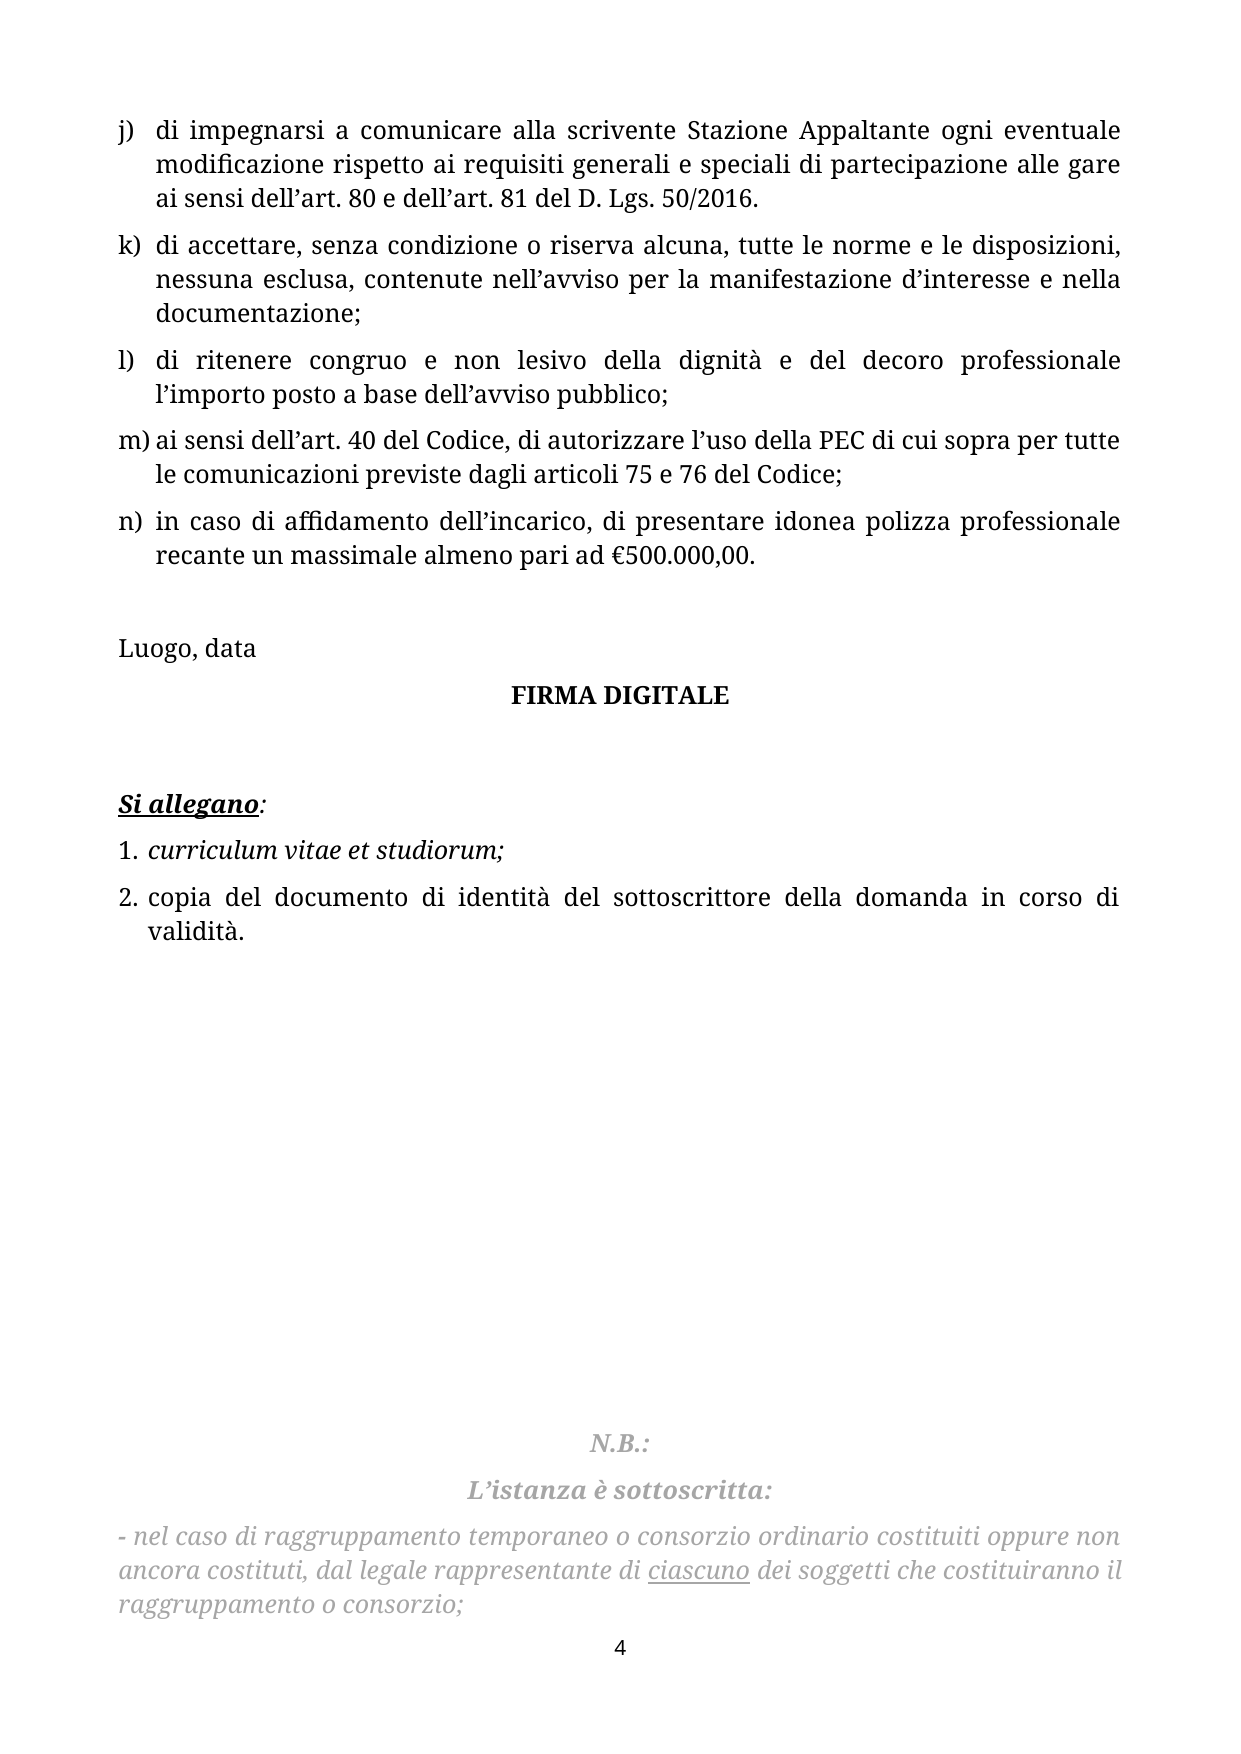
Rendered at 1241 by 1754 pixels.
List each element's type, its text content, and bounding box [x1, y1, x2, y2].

text L’istanza è sottoscritta: [118, 1472, 1122, 1506]
list Luogo, data [118, 631, 1122, 665]
text FIRMA DIGITALE [118, 677, 1122, 711]
list di accettare, senza condizione o riserva alcuna, tutte le norme e le disposizioni, nessuna esclusa, contenute nell’avviso per la manifestazione d’interesse e nella documentazione; [118, 228, 1122, 330]
list curriculum vitae et studiorum; [118, 833, 1120, 867]
text - nel caso di raggruppamento temporaneo o consorzio ordinario costituiti oppure non ancora costituti, dal legale rappresentante di ciascuno dei soggetti che costituiranno il raggruppamento o consorzio; [118, 1519, 1122, 1621]
list copia del documento di identità del sottoscrittore della domanda in corso di validità. [118, 879, 1120, 948]
text Si allegano: [118, 786, 1122, 821]
text N.B.: [118, 1426, 1122, 1460]
list di impegnarsi a comunicare alla scrivente Stazione Appaltante ogni eventuale modificazione rispetto ai requisiti generali e speciali di partecipazione alle gare ai sensi dell’art. 80 e dell’art. 81 del D. Lgs. 50/2016. [118, 113, 1122, 215]
list ai sensi dell’art. 40 del Codice, di autorizzare l’uso della PEC di cui sopra per tutte le comunicazioni previste dagli articoli 75 e 76 del Codice; [118, 423, 1122, 491]
list di ritenere congruo e non lesivo della dignità e del decoro professionale l’importo posto a base dell’avviso pubblico; [118, 342, 1122, 411]
list in caso di affidamento dell’incarico, di presentare idonea polizza professionale recante un massimale almeno pari ad €500.000,00. [118, 504, 1122, 572]
